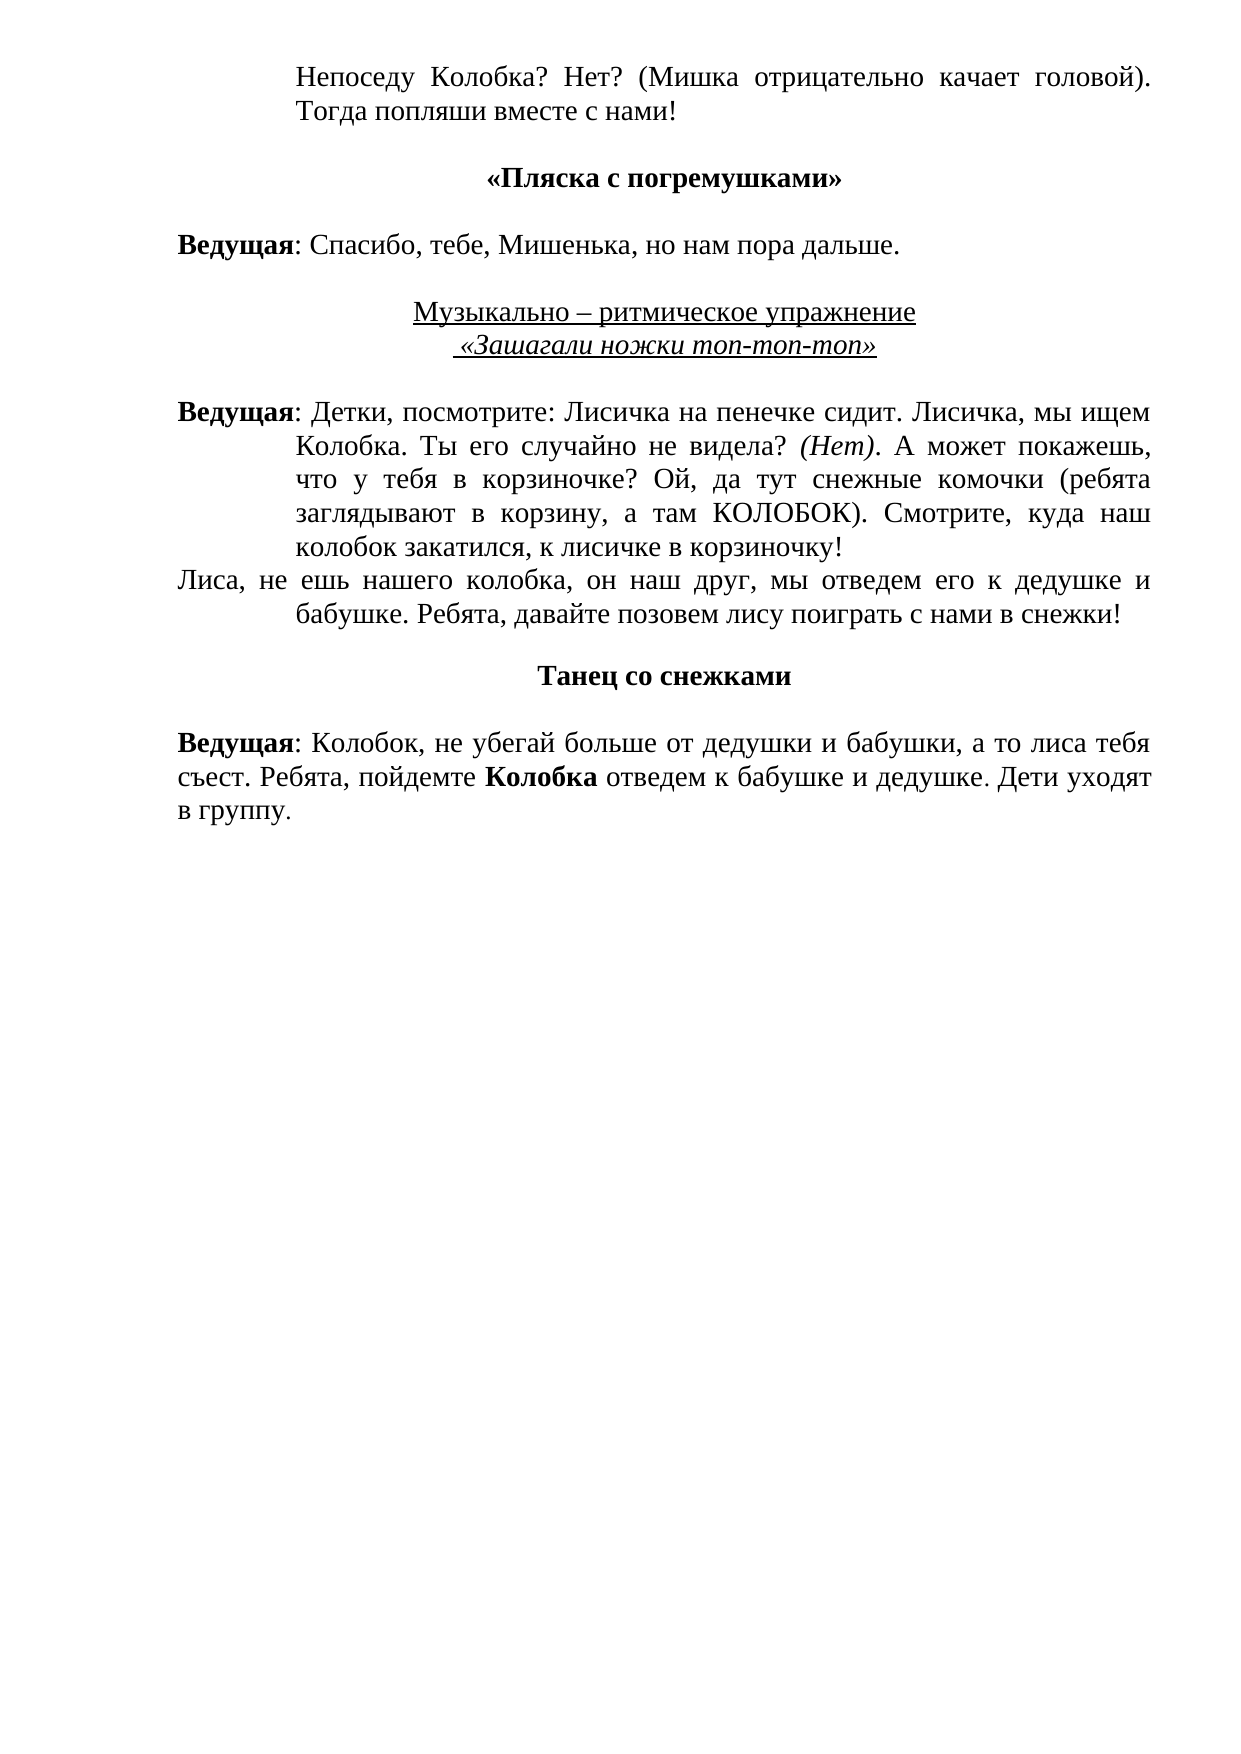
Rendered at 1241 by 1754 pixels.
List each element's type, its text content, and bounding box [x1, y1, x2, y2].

text Танец со снежками [177, 658, 1152, 692]
text «Пляска с погремушками» [177, 160, 1152, 193]
text «Зашагали ножки топ-топ-топ» [177, 327, 1152, 361]
text Лиса, не ешь нашего колобка, он наш друг, мы отведем его к дедушке и бабушке. Ребята, давайте позовем лису поиграть с нами в снежки! [177, 562, 1152, 629]
text Ведущая: Колобок, не убегай больше от дедушки и бабушки, а то лиса тебя съест. Ребята, пойдемте Колобка отведем к бабушке и дедушке. Дети уходят в группу. [177, 725, 1152, 826]
text Ведущая: Спасибо, тебе, Мишенька, но нам пора дальше. [177, 227, 1152, 260]
text Ведущая: Детки, посмотрите: Лисичка на пенечке сидит. Лисичка, мы ищем Колобка. Ты его случайно не видела? (Нет). А может покажешь, что у тебя в корзиночке? Ой, да тут снежные комочки (ребята заглядывают в корзину, а там КОЛОБОК). Смотрите, куда наш колобок закатился, к лисичке в корзиночку! [177, 394, 1152, 562]
text Непоседу Колобка? Нет? (Мишка отрицательно качает головой). Тогда попляши вместе с нами! [295, 59, 1152, 126]
text Музыкально – ритмическое упражнение [177, 294, 1152, 327]
